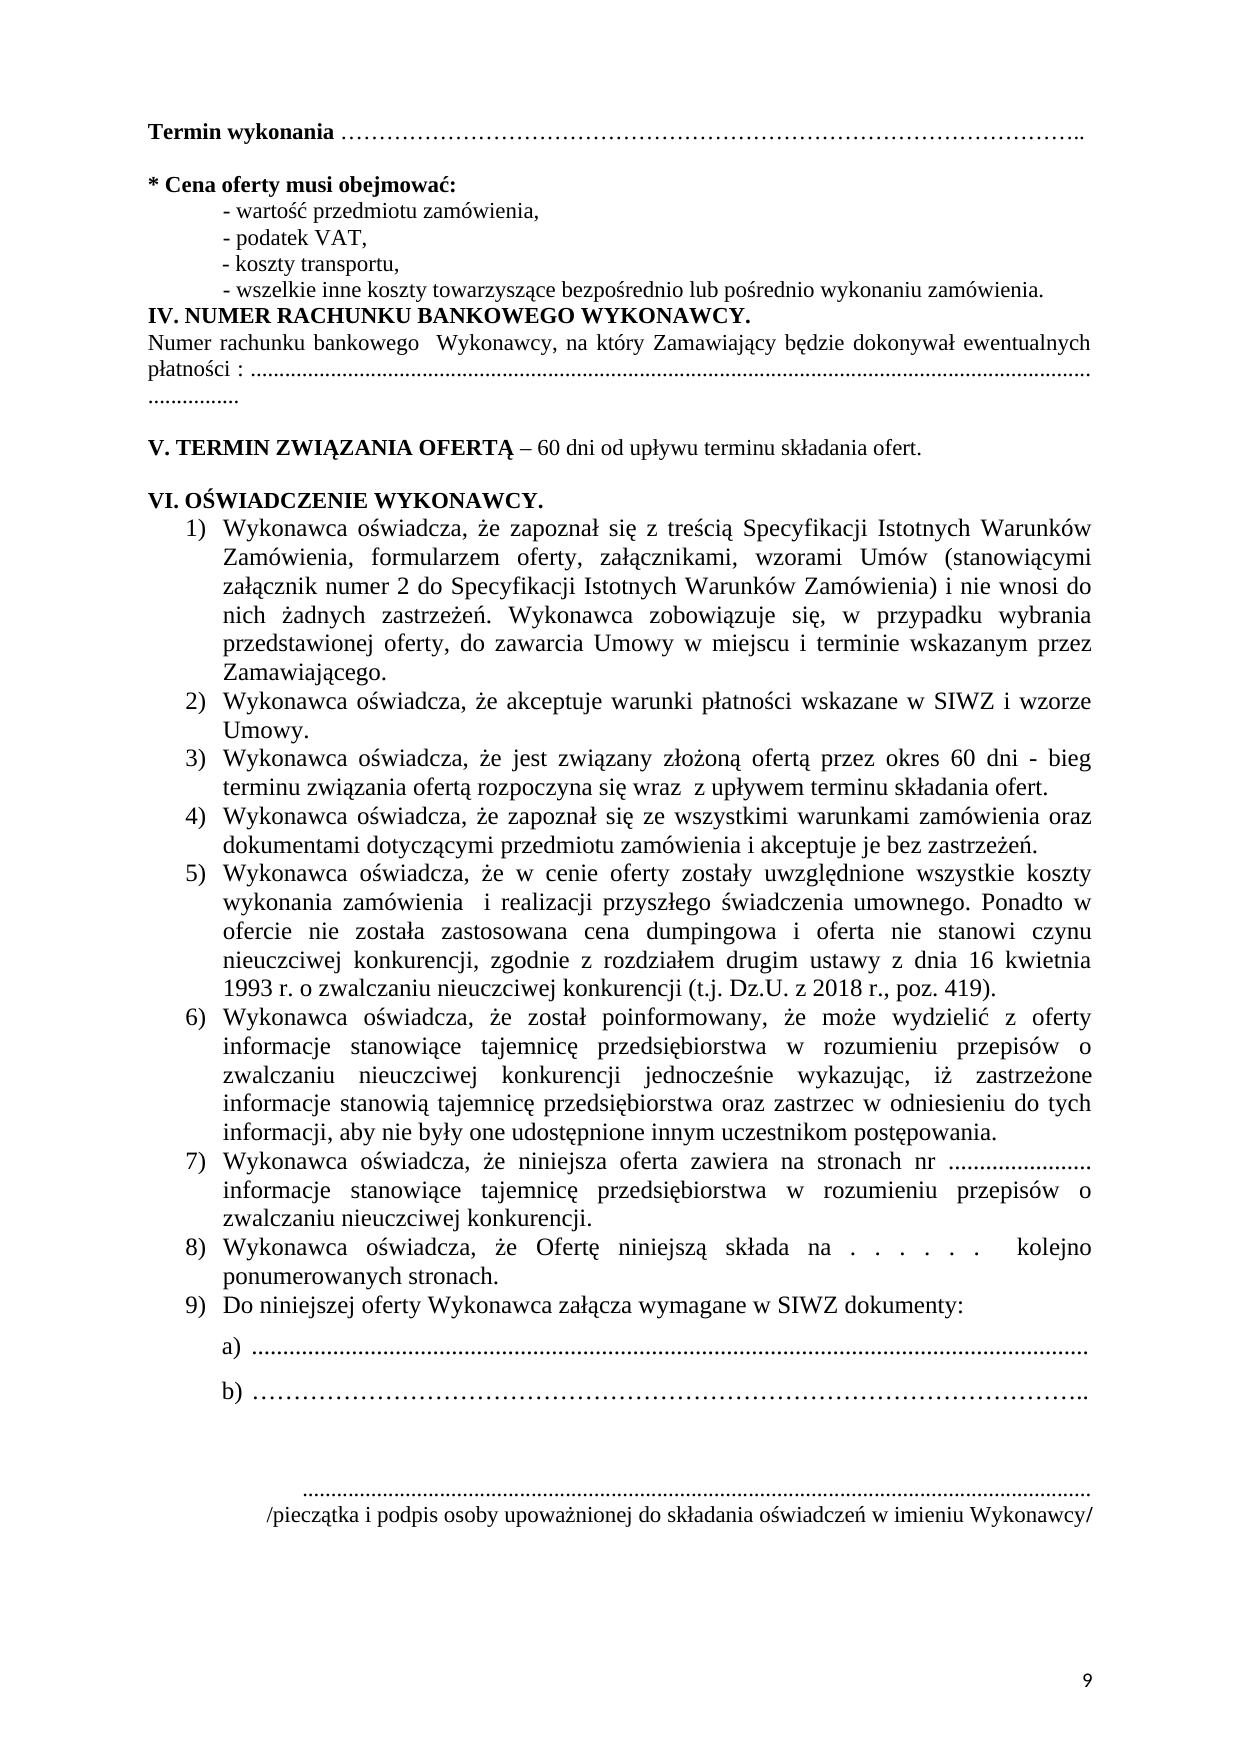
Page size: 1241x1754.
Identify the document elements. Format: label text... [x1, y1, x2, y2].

list Wykonawca oświadcza, że został poinformowany, że może wydzielić z oferty informacje stanowiące tajemnicę przedsiębiorstwa w rozumieniu przepisów o zwalczaniu nieuczciwej konkurencji jednocześnie wykazując, iż zastrzeżone informacje stanowią tajemnicę przedsiębiorstwa oraz zastrzec w odniesieniu do tych informacji, aby nie były one udostępnione innym uczestnikom postępowania. [185, 1002, 1092, 1146]
list Wykonawca oświadcza, że akceptuje warunki płatności wskazane w SIWZ i wzorze Umowy. [185, 686, 1092, 743]
text - koszty transportu, [148, 250, 1092, 276]
list Do niniejszej oferty Wykonawca załącza wymagane w SIWZ dokumenty: [185, 1290, 1092, 1318]
list ...................................................................................................................................... [222, 1331, 1092, 1360]
text - wszelkie inne koszty towarzyszące bezpośrednio lub pośrednio wykonaniu zamówienia. [223, 276, 1092, 303]
list ……………………………………………………………………………………….. [222, 1376, 1092, 1405]
list Wykonawca oświadcza, że niniejsza oferta zawiera na stronach nr ....................... informacje stanowiące tajemnicę przedsiębiorstwa w rozumieniu przepisów o zwalczaniu nieuczciwej konkurencji. [185, 1146, 1092, 1232]
list Wykonawca oświadcza, że zapoznał się z treścią Specyfikacji Istotnych Warunków Zamówienia, formularzem oferty, załącznikami, wzorami Umów (stanowiącymi załącznik numer 2 do Specyfikacji Istotnych Warunków Zamówienia) i nie wnosi do nich żadnych zastrzeżeń. Wykonawca zobowiązuje się, w przypadku wybrania przedstawionej oferty, do zawarcia Umowy w miejscu i terminie wskazanym przez Zamawiającego. [185, 513, 1092, 686]
text - wartość przedmiotu zamówienia, [223, 197, 1092, 223]
list Wykonawca oświadcza, że jest związany złożoną ofertą przez okres 60 dni - bieg terminu związania ofertą rozpoczyna się wraz z upływem terminu składania ofert. [185, 743, 1092, 801]
text .......................................................................................................................................... [148, 1475, 1092, 1501]
text V. TERMIN ZWIĄZANIA OFERTĄ – 60 dni od upływu terminu składania ofert. [148, 434, 1092, 461]
text /pieczątka i podpis osoby upoważnionej do składania oświadczeń w imieniu Wykonawcy/ [148, 1501, 1092, 1527]
list Wykonawca oświadcza, że Ofertę niniejszą składa na . . . . . . kolejno ponumerowanych stronach. [185, 1232, 1092, 1290]
text VI. OŚWIADCZENIE WYKONAWCY. [148, 487, 1092, 513]
list Wykonawca oświadcza, że w cenie oferty zostały uwzględnione wszystkie koszty wykonania zamówienia i realizacji przyszłego świadczenia umownego. Ponadto w ofercie nie została zastosowana cena dumpingowa i oferta nie stanowi czynu nieuczciwej konkurencji, zgodnie z rozdziałem drugim ustawy z dnia 16 kwietnia 1993 r. o zwalczaniu nieuczciwej konkurencji (t.j. Dz.U. z 2018 r., poz. 419). [185, 858, 1092, 1002]
text - podatek VAT, [223, 223, 1092, 250]
list Wykonawca oświadcza, że zapoznał się ze wszystkimi warunkami zamówienia oraz dokumentami dotyczącymi przedmiotu zamówienia i akceptuje je bez zastrzeżeń. [185, 801, 1092, 858]
text Termin wykonania …………………………………………………………………………………….. [148, 118, 1092, 144]
text * Cena oferty musi obejmować: [148, 171, 1092, 197]
text Numer rachunku bankowego Wykonawcy, na który Zamawiający będzie dokonywał ewentualnych płatności : ................................................................................................................................................................... [148, 329, 1092, 408]
text IV. NUMER RACHUNKU BANKOWEGO WYKONAWCY. [148, 303, 1092, 329]
